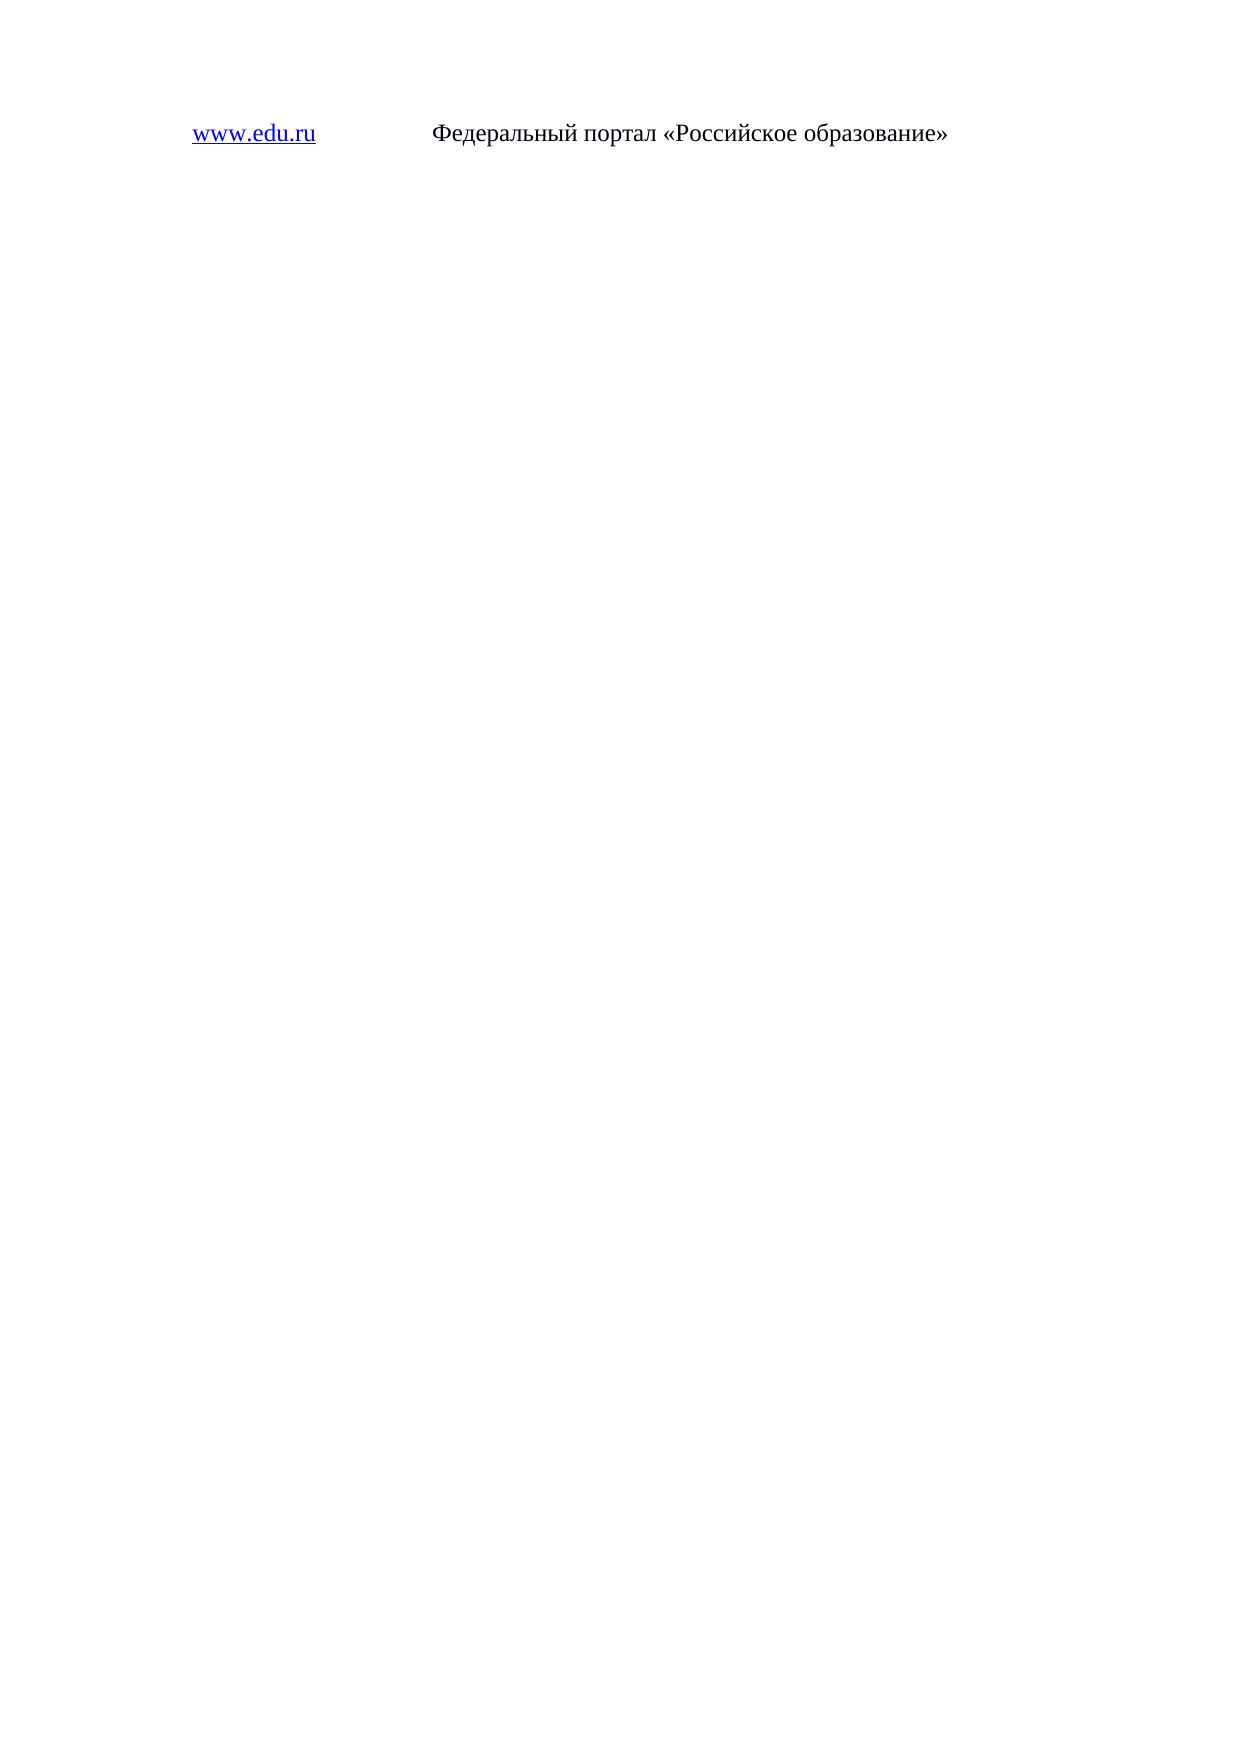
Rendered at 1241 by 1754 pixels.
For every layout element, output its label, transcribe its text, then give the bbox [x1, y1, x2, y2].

text www.edu.ru Федеральный портал «Российское образование» [118, 118, 1122, 147]
